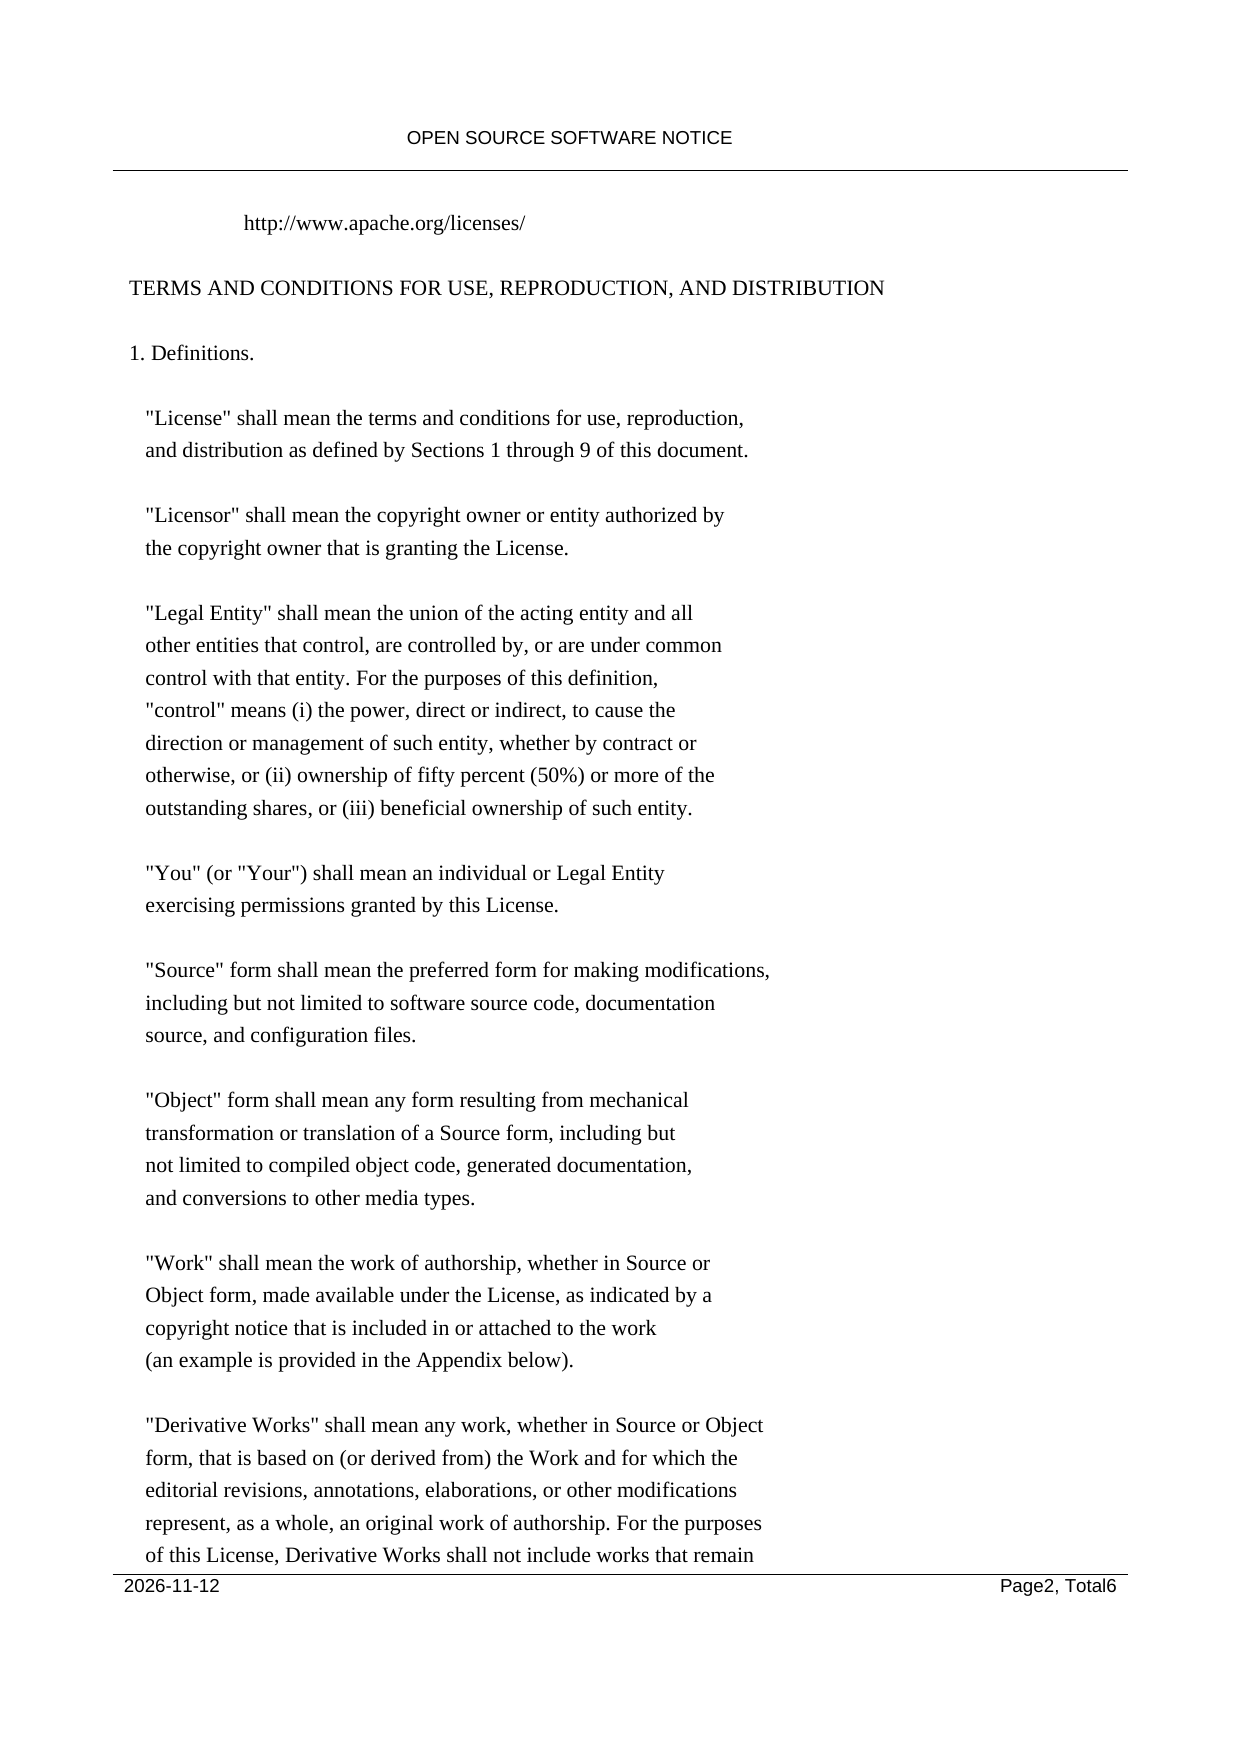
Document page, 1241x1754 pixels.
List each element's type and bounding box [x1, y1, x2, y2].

text [112, 206, 1128, 1571]
